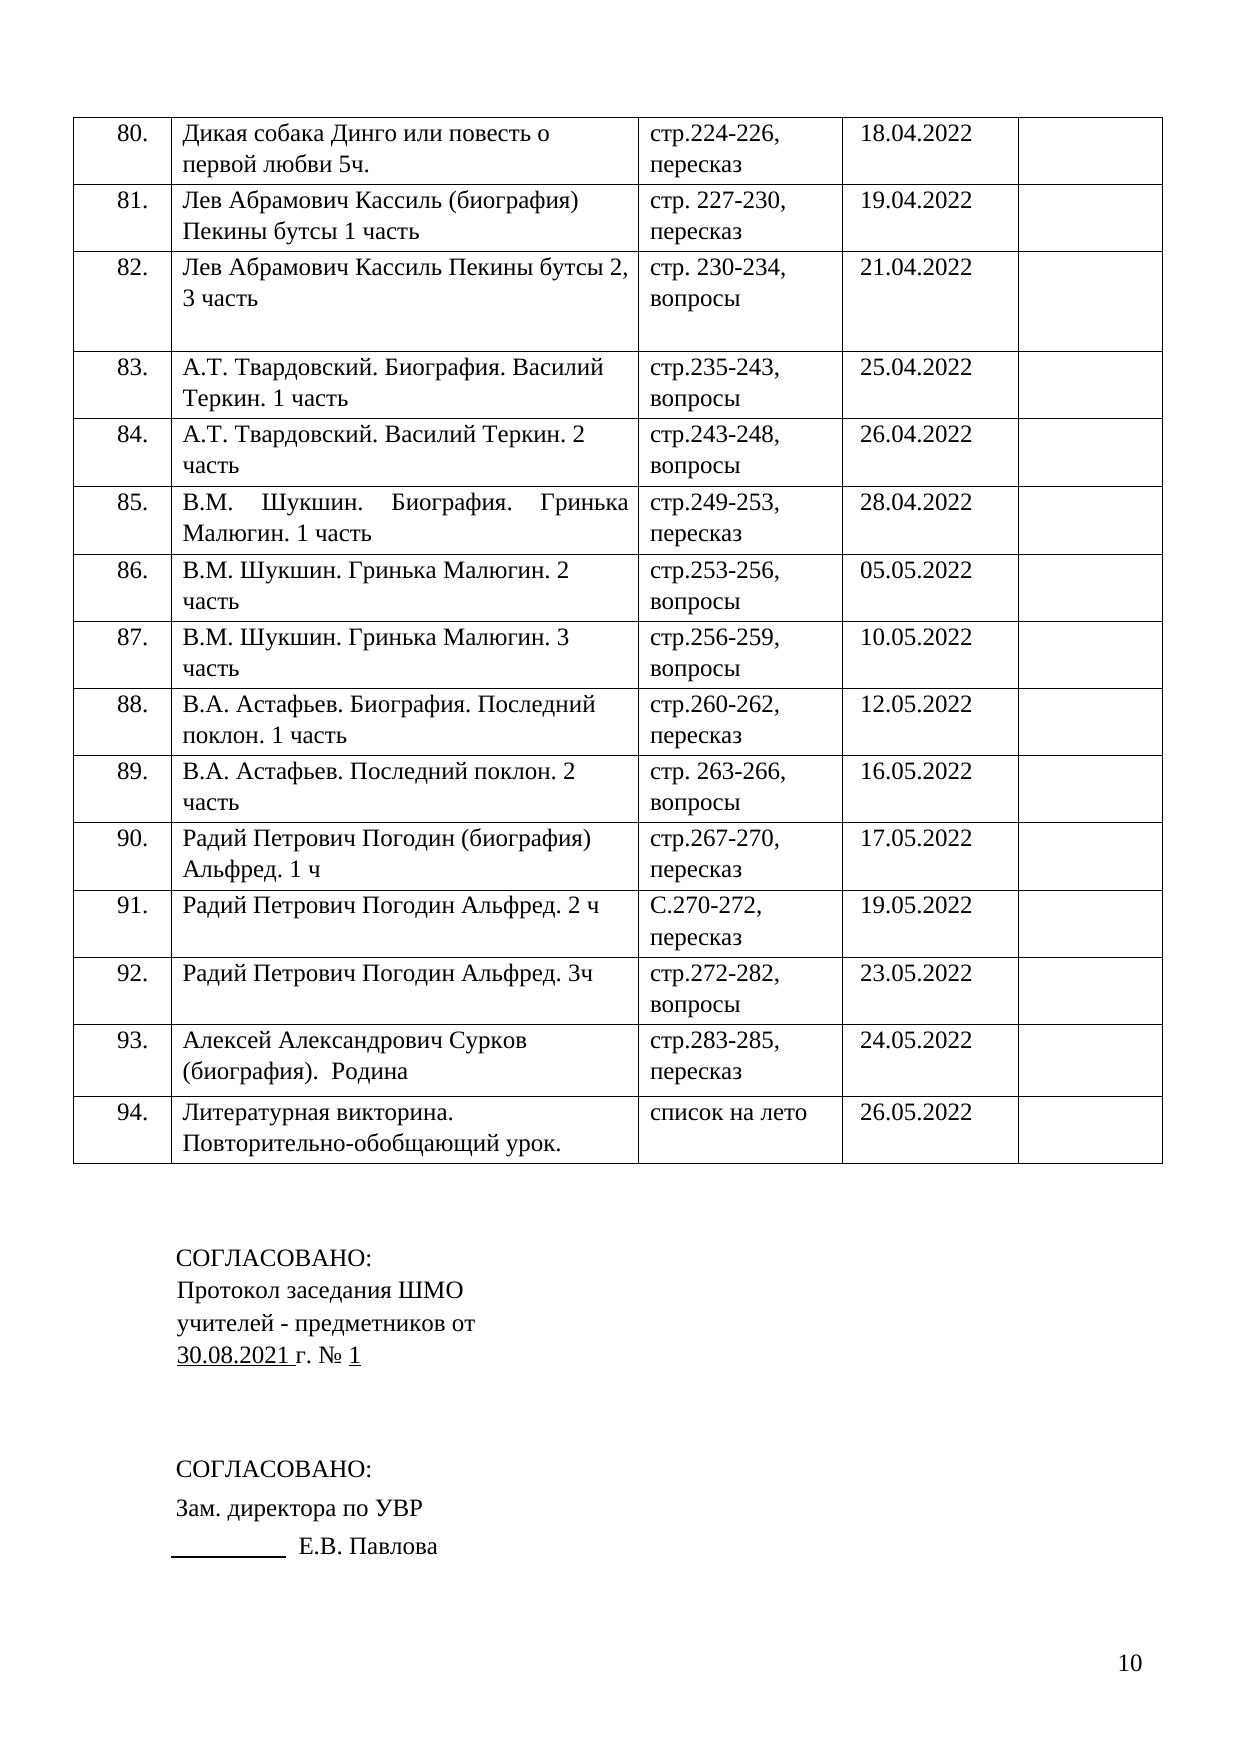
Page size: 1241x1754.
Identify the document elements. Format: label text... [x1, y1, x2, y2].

table_cell 84. [74, 419, 171, 486]
table_cell 85. [74, 487, 171, 554]
table_cell [1019, 419, 1162, 486]
table_cell стр.267-270, пересказ [639, 823, 842, 889]
table_cell список на лето [639, 1097, 842, 1163]
table_cell В.М. Шукшин. Биография. Гринька Малюгин. 1 часть [172, 487, 638, 554]
text СОГЛАСОВАНО: [176, 1454, 1157, 1483]
table_cell 92. [74, 958, 171, 1024]
table_cell Алексей Александрович Сурков (биография). Родина [172, 1025, 638, 1096]
table_cell 86. [74, 555, 171, 621]
table_cell [1019, 1025, 1162, 1096]
table_cell 25.04.2022 [843, 352, 1018, 418]
table_cell [1019, 555, 1162, 621]
table_cell стр.256-259, вопросы [639, 622, 842, 688]
table_cell Литературная викторина. Повторительно-обобщающий урок. [172, 1097, 638, 1163]
table_cell 81. [74, 185, 171, 251]
table_cell В.М. Шукшин. Гринька Малюгин. 3 часть [172, 622, 638, 688]
table_cell [1019, 958, 1162, 1024]
table_cell 21.04.2022 [843, 252, 1018, 351]
table_cell 24.05.2022 [843, 1025, 1018, 1096]
table_cell 90. [74, 823, 171, 889]
text Е.В. Павлова [62, 1531, 1196, 1560]
table_cell 26.04.2022 [843, 419, 1018, 486]
table_cell стр.243-248, вопросы [639, 419, 842, 486]
table_cell А.Т. Твардовский. Василий Теркин. 2 часть [172, 419, 638, 486]
table_cell Лев Абрамович Кассиль (биография) Пекины бутсы 1 часть [172, 185, 638, 251]
table_cell 91. [74, 891, 171, 957]
table_cell [1019, 185, 1162, 251]
table_cell [1019, 118, 1162, 184]
table_cell 82. [74, 252, 171, 351]
table_cell 12.05.2022 [843, 689, 1018, 755]
table_cell [1019, 891, 1162, 957]
table_cell 18.04.2022 [843, 118, 1018, 184]
table_cell стр. 263-266, вопросы [639, 756, 842, 822]
table_cell 94. [74, 1097, 171, 1163]
table_cell 93. [74, 1025, 171, 1096]
table_cell [1019, 352, 1162, 418]
table_cell 19.04.2022 [843, 185, 1018, 251]
table_cell 89. [74, 756, 171, 822]
table_cell стр.272-282, вопросы [639, 958, 842, 1024]
table_cell В.М. Шукшин. Гринька Малюгин. 2 часть [172, 555, 638, 621]
text СОГЛАСОВАНО: Протокол заседания ШМО учителей - предметников от 30.08.2021 г. № 1 [176, 1243, 480, 1369]
table_cell 26.05.2022 [843, 1097, 1018, 1163]
table_cell [1019, 756, 1162, 822]
table_cell стр.235-243, вопросы [639, 352, 842, 418]
table_cell [1019, 1097, 1162, 1163]
table_cell В.А. Астафьев. Последний поклон. 2 часть [172, 756, 638, 822]
table_cell 80. [74, 118, 171, 184]
table_cell стр.253-256, вопросы [639, 555, 842, 621]
table_cell Дикая собака Динго или повесть о первой любви 5ч. [172, 118, 638, 184]
table_cell А.Т. Твардовский. Биография. Василий Теркин. 1 часть [172, 352, 638, 418]
table_cell стр.283-285, пересказ [639, 1025, 842, 1096]
table_cell Радий Петрович Погодин Альфред. 2 ч [172, 891, 638, 957]
table_cell 17.05.2022 [843, 823, 1018, 889]
table_cell [1019, 689, 1162, 755]
table_cell В.А. Астафьев. Биография. Последний поклон. 1 часть [172, 689, 638, 755]
table_cell стр. 230-234, вопросы [639, 252, 842, 351]
table_cell 16.05.2022 [843, 756, 1018, 822]
table_cell 83. [74, 352, 171, 418]
table_cell стр.224-226, пересказ [639, 118, 842, 184]
table_cell [1019, 487, 1162, 554]
table_cell Радий Петрович Погодин Альфред. 3ч [172, 958, 638, 1024]
table_cell стр.249-253, пересказ [639, 487, 842, 554]
table_cell 23.05.2022 [843, 958, 1018, 1024]
table_cell Лев Абрамович Кассиль Пекины бутсы 2, 3 часть [172, 252, 638, 351]
table_cell 10.05.2022 [843, 622, 1018, 688]
table_cell 19.05.2022 [843, 891, 1018, 957]
table_cell 88. [74, 689, 171, 755]
table_cell стр.260-262, пересказ [639, 689, 842, 755]
table_cell 05.05.2022 [843, 555, 1018, 621]
text Зам. директора по УВР [176, 1493, 1157, 1522]
table_cell С.270-272, пересказ [639, 891, 842, 957]
table_cell 87. [74, 622, 171, 688]
table_cell [1019, 823, 1162, 889]
table_cell [1019, 252, 1162, 351]
table_cell Радий Петрович Погодин (биография) Альфред. 1 ч [172, 823, 638, 889]
table_cell [1019, 622, 1162, 688]
table_cell стр. 227-230, пересказ [639, 185, 842, 251]
table_cell 28.04.2022 [843, 487, 1018, 554]
